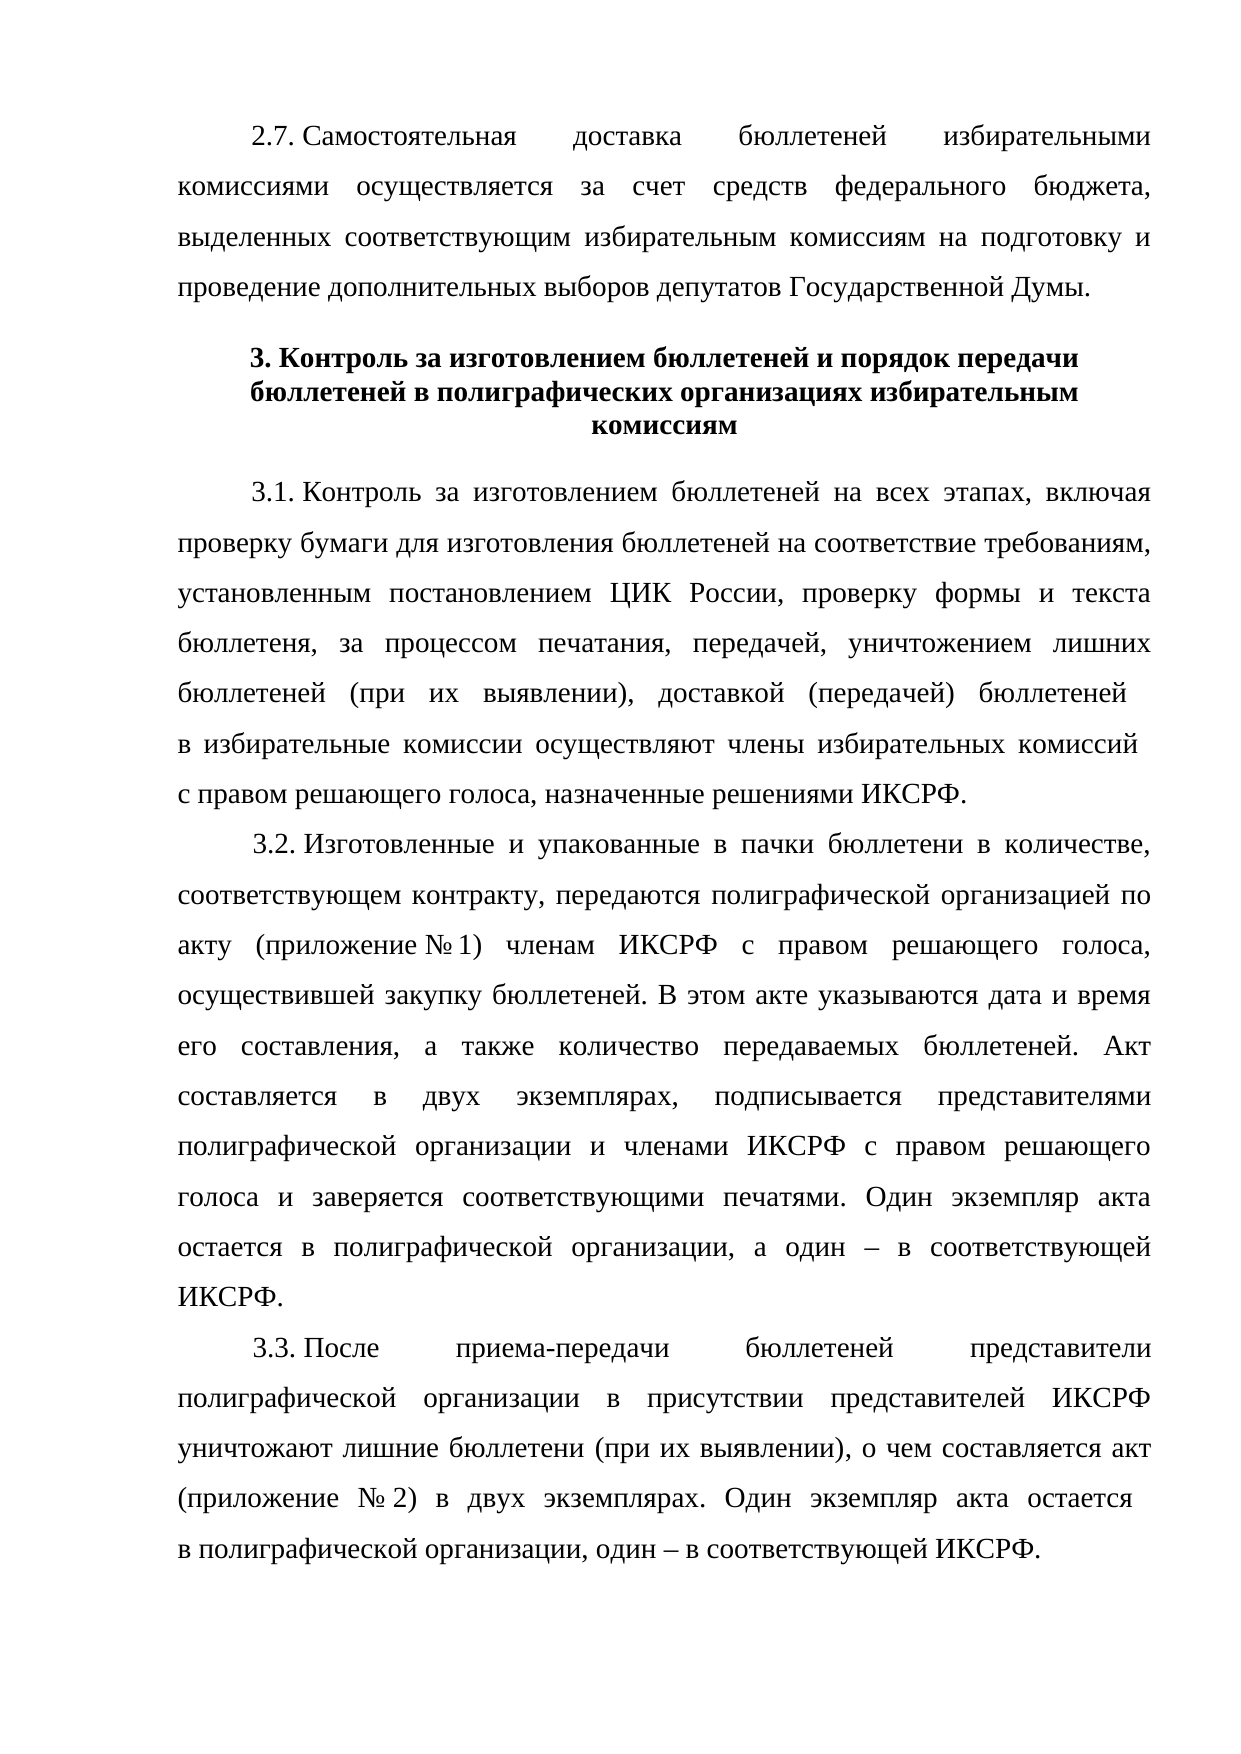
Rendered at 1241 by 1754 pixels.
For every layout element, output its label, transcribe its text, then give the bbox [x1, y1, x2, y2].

text 3. Контроль за изготовлением бюллетеней и порядок передачи бюллетеней в полиграфических организациях избирательным комиссиям [177, 340, 1152, 441]
text 3.2. Изготовленные и упакованные в пачки бюллетени в количестве, соответствующем контракту, передаются полиграфической организацией по акту (приложение № 1) членам ИКСРФ с правом решающего голоса, осуществившей закупку бюллетеней. В этом акте указываются дата и время его составления, а также количество передаваемых бюллетеней. Акт составляется в двух экземплярах, подписывается представителями полиграфической организации и членами ИКСРФ с правом решающего голоса и заверяется соответствующими печатями. Один экземпляр акта остается в полиграфической организации, а один – в соответствующей ИКСРФ. [177, 827, 1152, 1313]
text 3.3. После приема-передачи бюллетеней представители полиграфической организации в присутствии представителей ИКСРФ уничтожают лишние бюллетени (при их выявлении), о чем составляется акт (приложение № 2) в двух экземплярах. Один экземпляр акта остается в полиграфической организации, один – в соответствующей ИКСРФ. [177, 1330, 1152, 1564]
text 2.7. Самостоятельная доставка бюллетеней избирательными комиссиями осуществляется за счет средств федерального бюджета, выделенных соответствующим избирательным комиссиям на подготовку и проведение дополнительных выборов депутатов Государственной Думы. [177, 118, 1152, 303]
text 3.1. Контроль за изготовлением бюллетеней на всех этапах, включая проверку бумаги для изготовления бюллетеней на соответствие требованиям, установленным постановлением ЦИК России, проверку формы и текста бюллетеня, за процессом печатания, передачей, уничтожением лишних бюллетеней (при их выявлении), доставкой (передачей) бюллетеней в избирательные комиссии осуществляют члены избирательных комиссий с правом решающего голоса, назначенные решениями ИКСРФ. [177, 474, 1152, 810]
